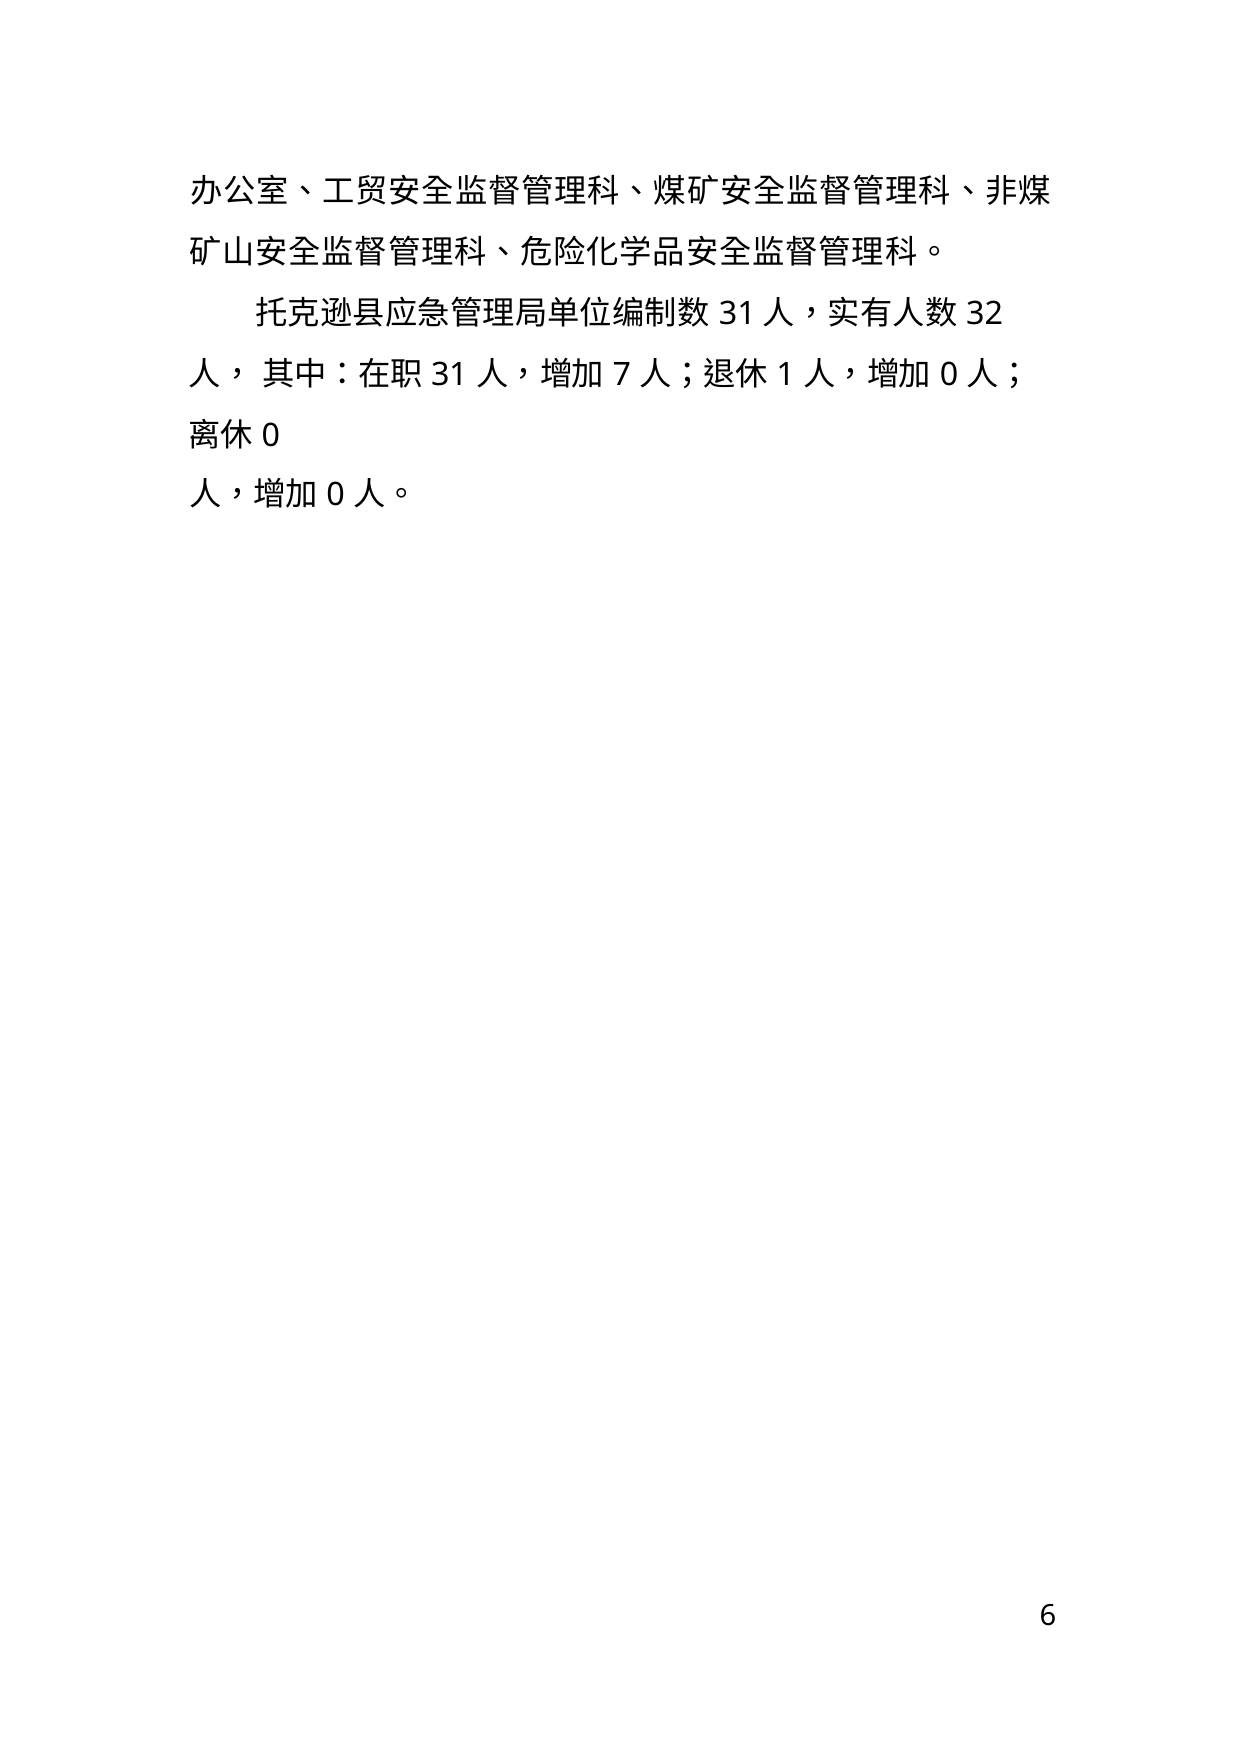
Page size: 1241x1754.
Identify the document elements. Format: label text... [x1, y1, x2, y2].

text 办公室、工贸安全监督管理科、煤矿安全监督管理科、非煤 矿山安全监督管理科、危险化学品安全监督管理科。 [189, 168, 1053, 273]
text 托克逊县应急管理局单位编制数 31人，实有人数 32人， 其中：在职 31 人，增加 7 人；退休 1 人，增加 0 人；离休 0 [189, 290, 1061, 456]
text 人，增加 0 人。 [189, 473, 1061, 513]
